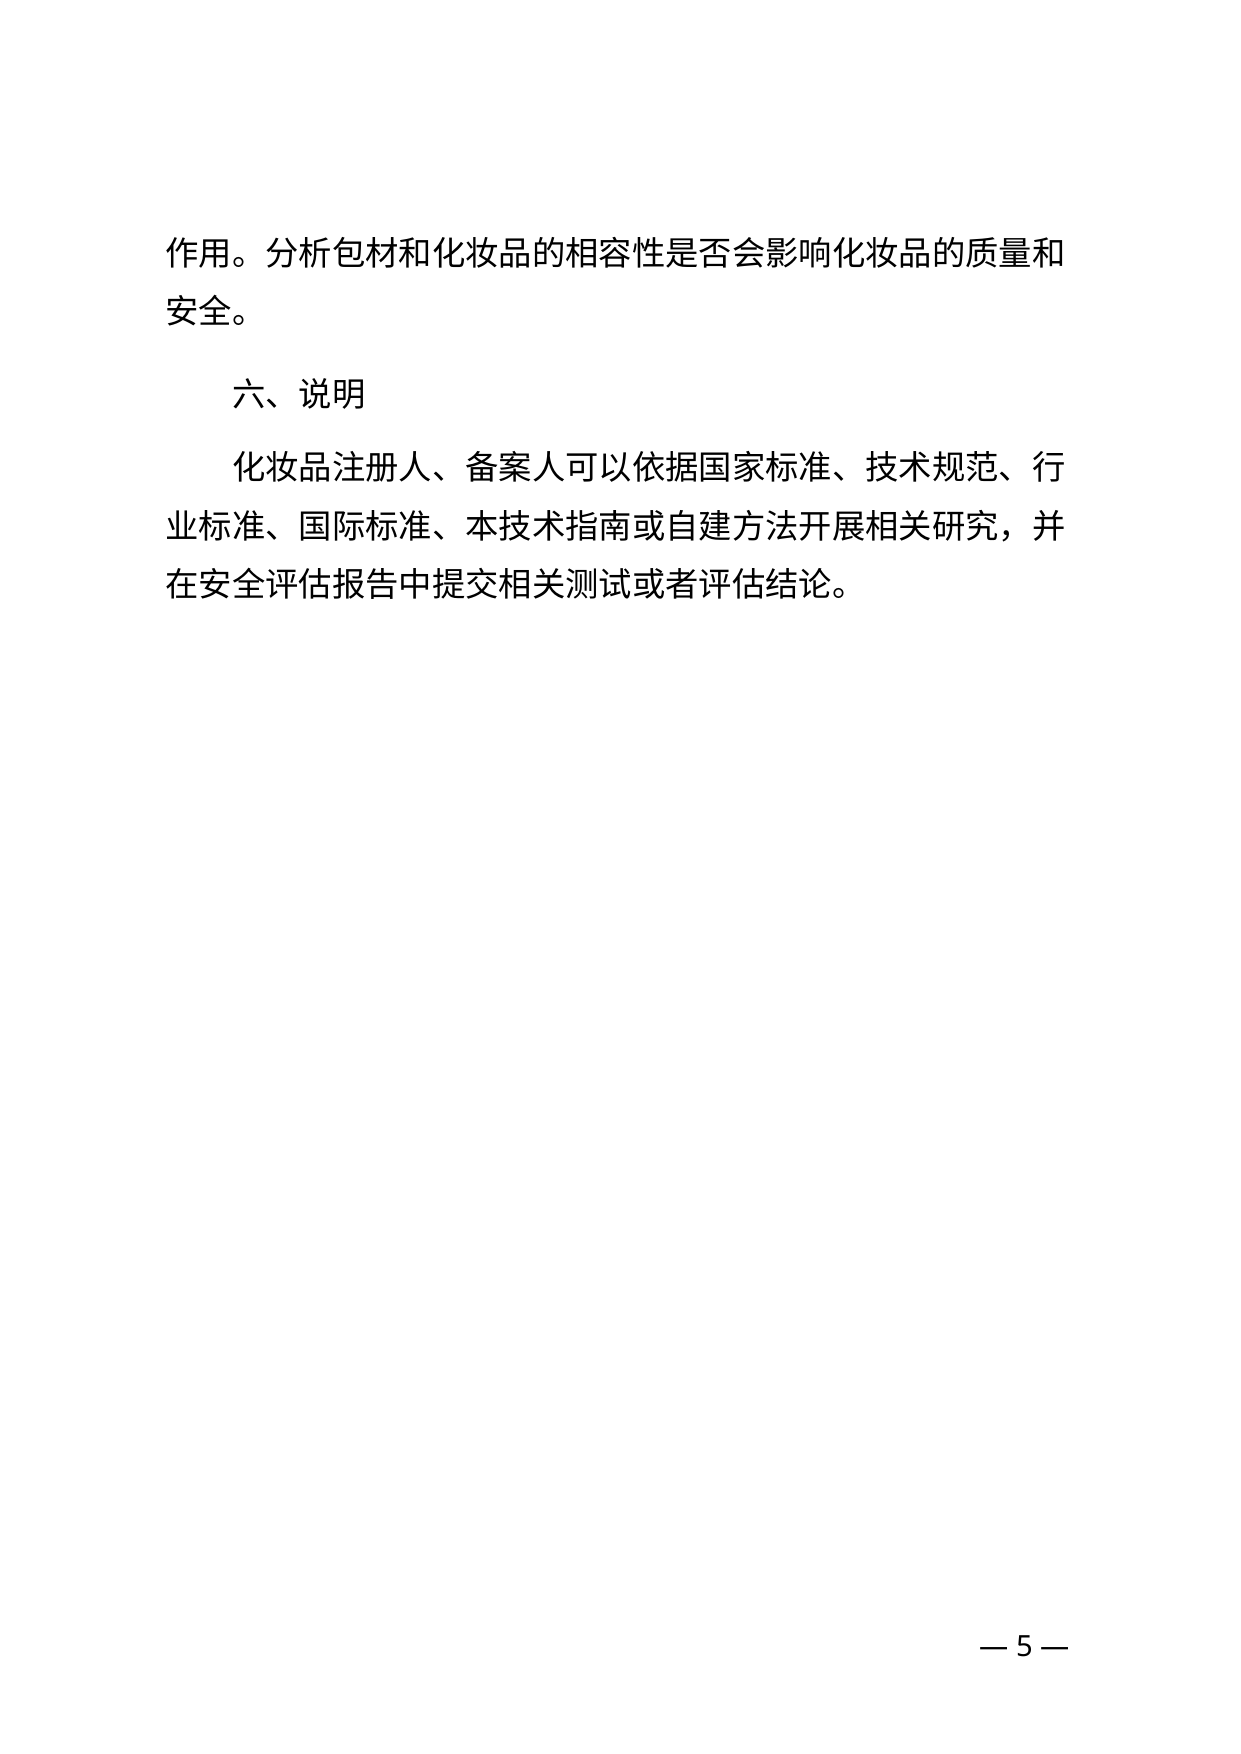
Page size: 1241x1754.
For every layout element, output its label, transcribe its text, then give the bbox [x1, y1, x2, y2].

text 六、说明 [165, 348, 1087, 421]
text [165, 218, 1087, 335]
text 化妆品注册人、备案人可以依据国家标准、技术规范、行业标准、国际标准、本技术指南或自建方法开展相关研究，并在安全评估报告中提交相关测试或者评估结论。 [165, 433, 1087, 608]
